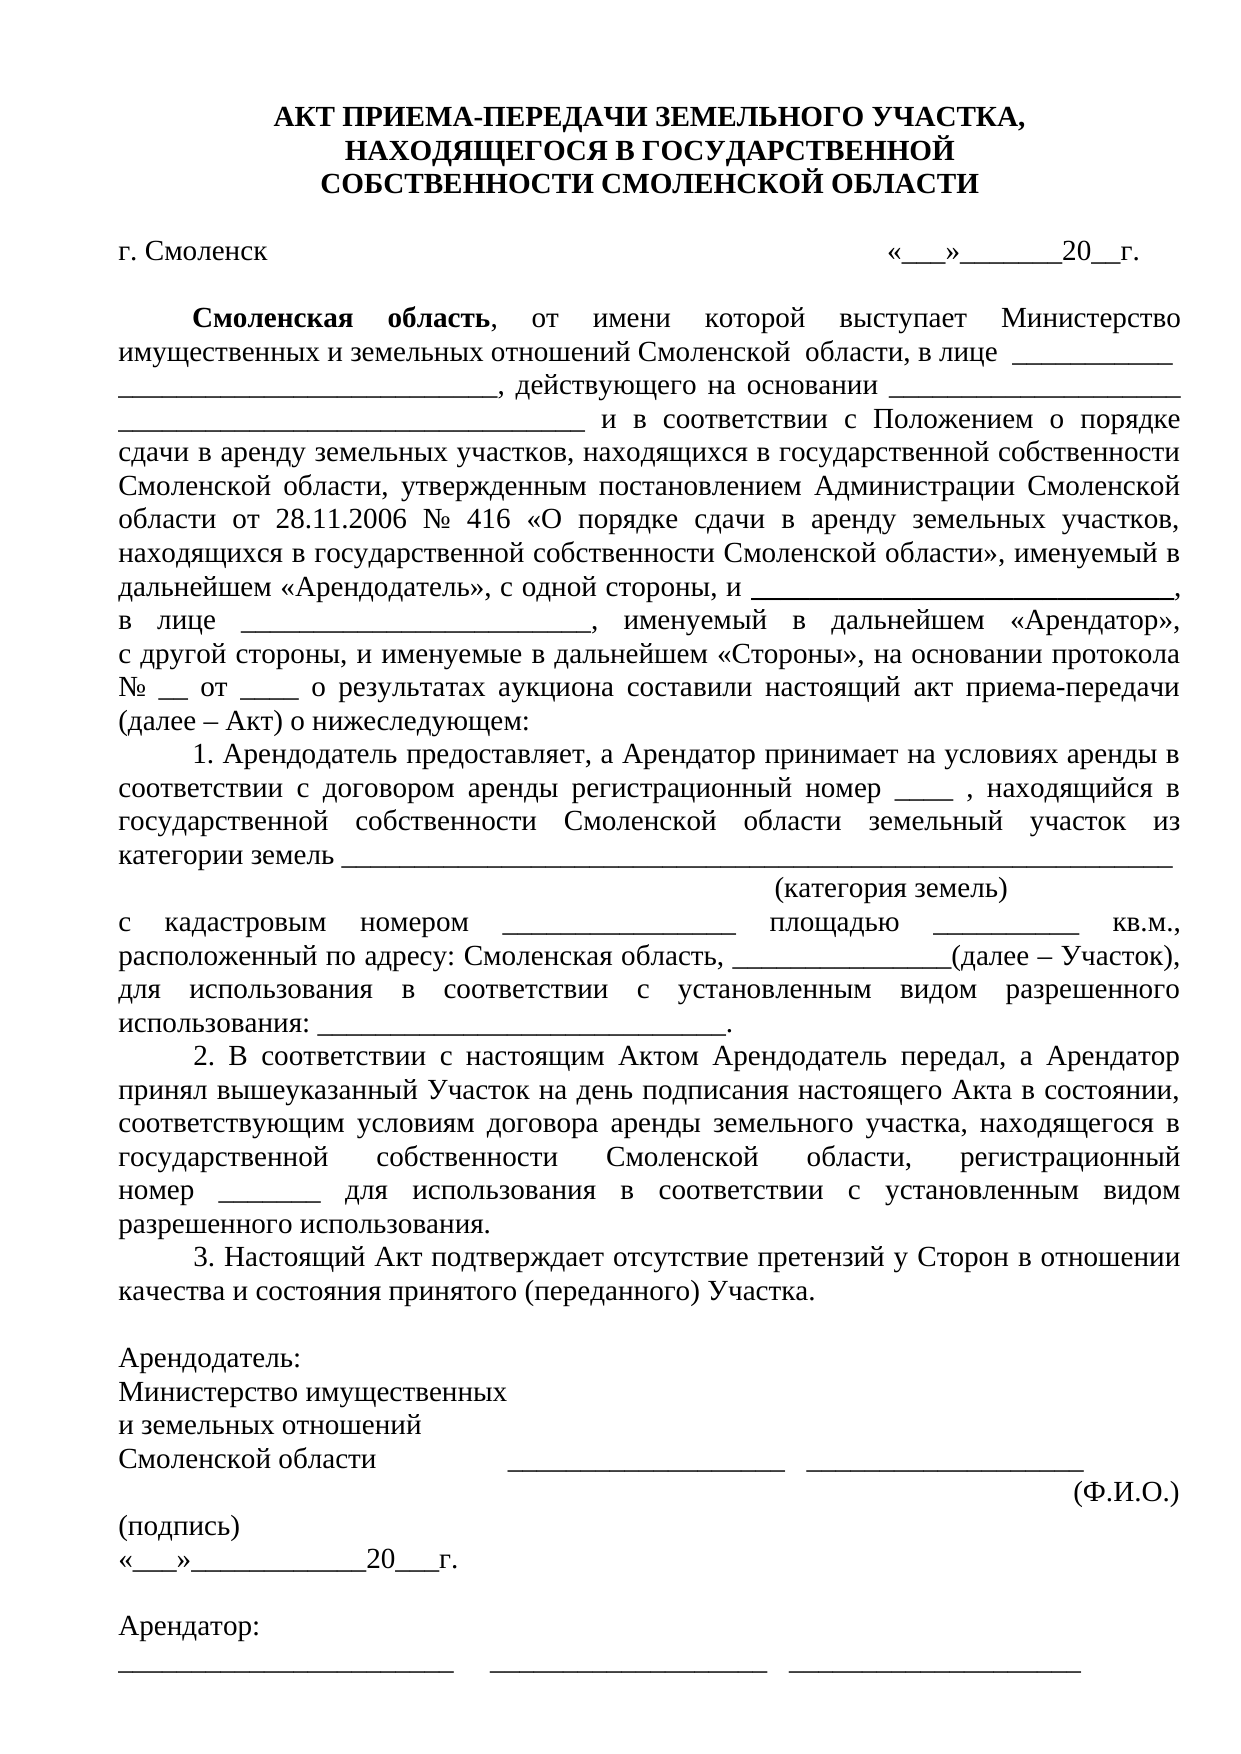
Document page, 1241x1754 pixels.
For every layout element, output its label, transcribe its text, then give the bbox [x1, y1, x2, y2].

text АКТ ПРИЕМА-ПЕРЕДАЧИ ЗЕМЕЛЬНОГО УЧАСТКА, [118, 99, 1181, 133]
text Смоленской области ___________________ ___________________ [118, 1441, 1181, 1474]
text __________________________, действующего на основании ____________________ ________________________________ и в соответствии с Положением о порядке сдачи в аренду земельных участков, находящихся в государственной собственности Смоленской области, утвержденным постановлением Администрации Смоленской области от 28.11.2006 № 416 «О порядке сдачи в аренду земельных участков, находящихся в государственной собственности Смоленской области», именуемый в дальнейшем «Арендодатель», с одной стороны, и _____________________________, в лице ________________________, именуемый в дальнейшем «Арендатор», с другой стороны, и именуемые в дальнейшем «Стороны», на основании протокола № __ от ____ о результатах аукциона составили настоящий акт приема-передачи (далее – Акт) о нижеследующем: [118, 367, 1181, 736]
text Арендатор: [118, 1608, 1181, 1642]
text 2. В соответствии с настоящим Актом Арендодатель передал, а Арендатор принял вышеуказанный Участок на день подписания настоящего Акта в состоянии, соответствующим условиям договора аренды земельного участка, находящегося в государственной собственности Смоленской области, регистрационный номер _______ для использования в соответствии с установленным видом разрешенного использования. [118, 1038, 1181, 1239]
text Арендодатель: [118, 1340, 1181, 1374]
text 3. Настоящий Акт подтверждает отсутствие претензий у Сторон в отношении качества и состояния принятого (переданного) Участка. [118, 1239, 1181, 1307]
text Смоленская область, от имени которой выступает Министерство имущественных и земельных отношений Смоленской области, в лице ___________ [118, 300, 1181, 367]
text СОБСТВЕННОСТИ СМОЛЕНСКОЙ ОБЛАСТИ [118, 166, 1181, 200]
text НАХОДЯЩЕГОСЯ В ГОСУДАРСТВЕННОЙ [118, 133, 1181, 166]
text 1. Арендодатель предоставляет, а Арендатор принимает на условиях аренды в соответствии с договором аренды регистрационный номер ____ , находящийся в государственной собственности Смоленской области земельный участок из категории земель _________________________________________________________ [118, 736, 1181, 871]
text «___»____________20___г. [118, 1541, 1181, 1575]
text и земельных отношений [118, 1407, 1181, 1441]
text с кадастровым номером ________________ площадью __________ кв.м., расположенный по адресу: Смоленская область, _______________(далее – Участок), для использования в соответствии с установленным видом разрешенного использования: ____________________________. [118, 904, 1181, 1038]
text _______________________ ___________________ ____________________ [118, 1642, 1181, 1676]
text г. Смоленск «___»_______20__г. [118, 233, 1181, 267]
text (Ф.И.О.) (подпись) [118, 1474, 1181, 1541]
text (категория земель) [118, 871, 1181, 904]
text Министерство имущественных [118, 1374, 1181, 1407]
